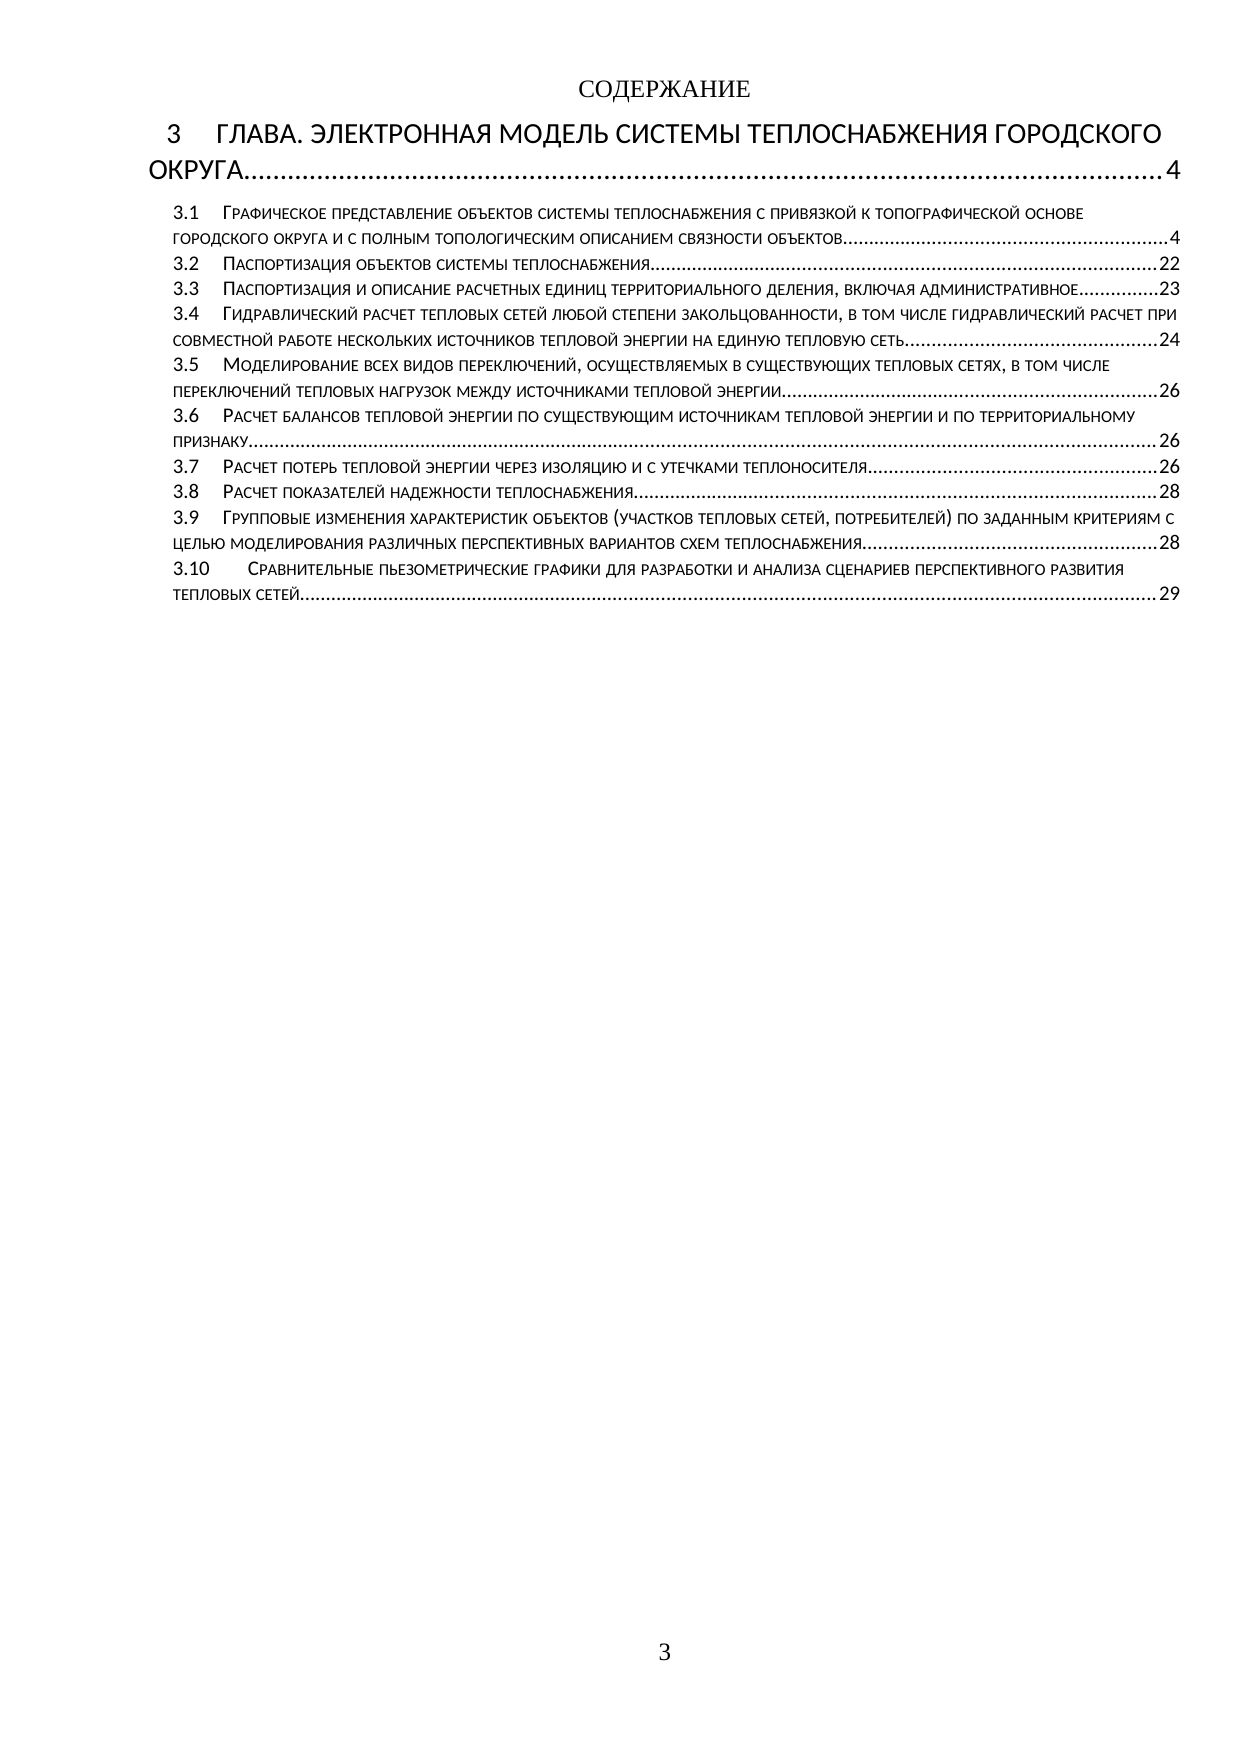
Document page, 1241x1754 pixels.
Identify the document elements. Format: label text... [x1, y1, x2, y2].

text 3.9 Групповые изменения характеристик объектов (участков тепловых сетей, потребителей) по заданным критериям с целью моделирования различных перспективных вариантов схем теплоснабжения 28 [173, 504, 1181, 555]
text 3.3 Паспортизация и описание расчетных единиц территориального деления, включая административное 23 [173, 275, 1181, 301]
text 3.6 Расчет балансов тепловой энергии по существующим источникам тепловой энергии и по территориальному признаку 26 [173, 402, 1181, 453]
text 3.7 Расчет потерь тепловой энергии через изоляцию и с утечками теплоносителя 26 [173, 453, 1181, 478]
text 3 ГЛАВА. ЭЛЕКТРОННАЯ МОДЕЛЬ СИСТЕМЫ ТЕПЛОСНАБЖЕНИЯ ГОРОДСКОГО ОКРУГА 4 [148, 115, 1181, 186]
text 3.10 Сравнительные пьезометрические графики для разработки и анализа сценариев перспективного развития тепловых сетей 29 [173, 555, 1181, 606]
text СОДЕРЖАНИЕ [148, 74, 1181, 103]
text 3.8 Расчет показателей надежности теплоснабжения 28 [173, 478, 1181, 504]
text 3.1 Графическое представление объектов системы теплоснабжения с привязкой к топографической основе городского округа и с полным топологическим описанием связности объектов 4 [173, 199, 1181, 250]
text 3.2 Паспортизация объектов системы теплоснабжения 22 [173, 250, 1181, 275]
text 3.4 Гидравлический расчет тепловых сетей любой степени закольцованности, в том числе гидравлический расчет при совместной работе нескольких источников тепловой энергии на единую тепловую сеть 24 [173, 301, 1181, 351]
text 3.5 Моделирование всех видов переключений, осуществляемых в существующих тепловых сетях, в том числе переключений тепловых нагрузок между источниками тепловой энергии 26 [173, 351, 1181, 402]
